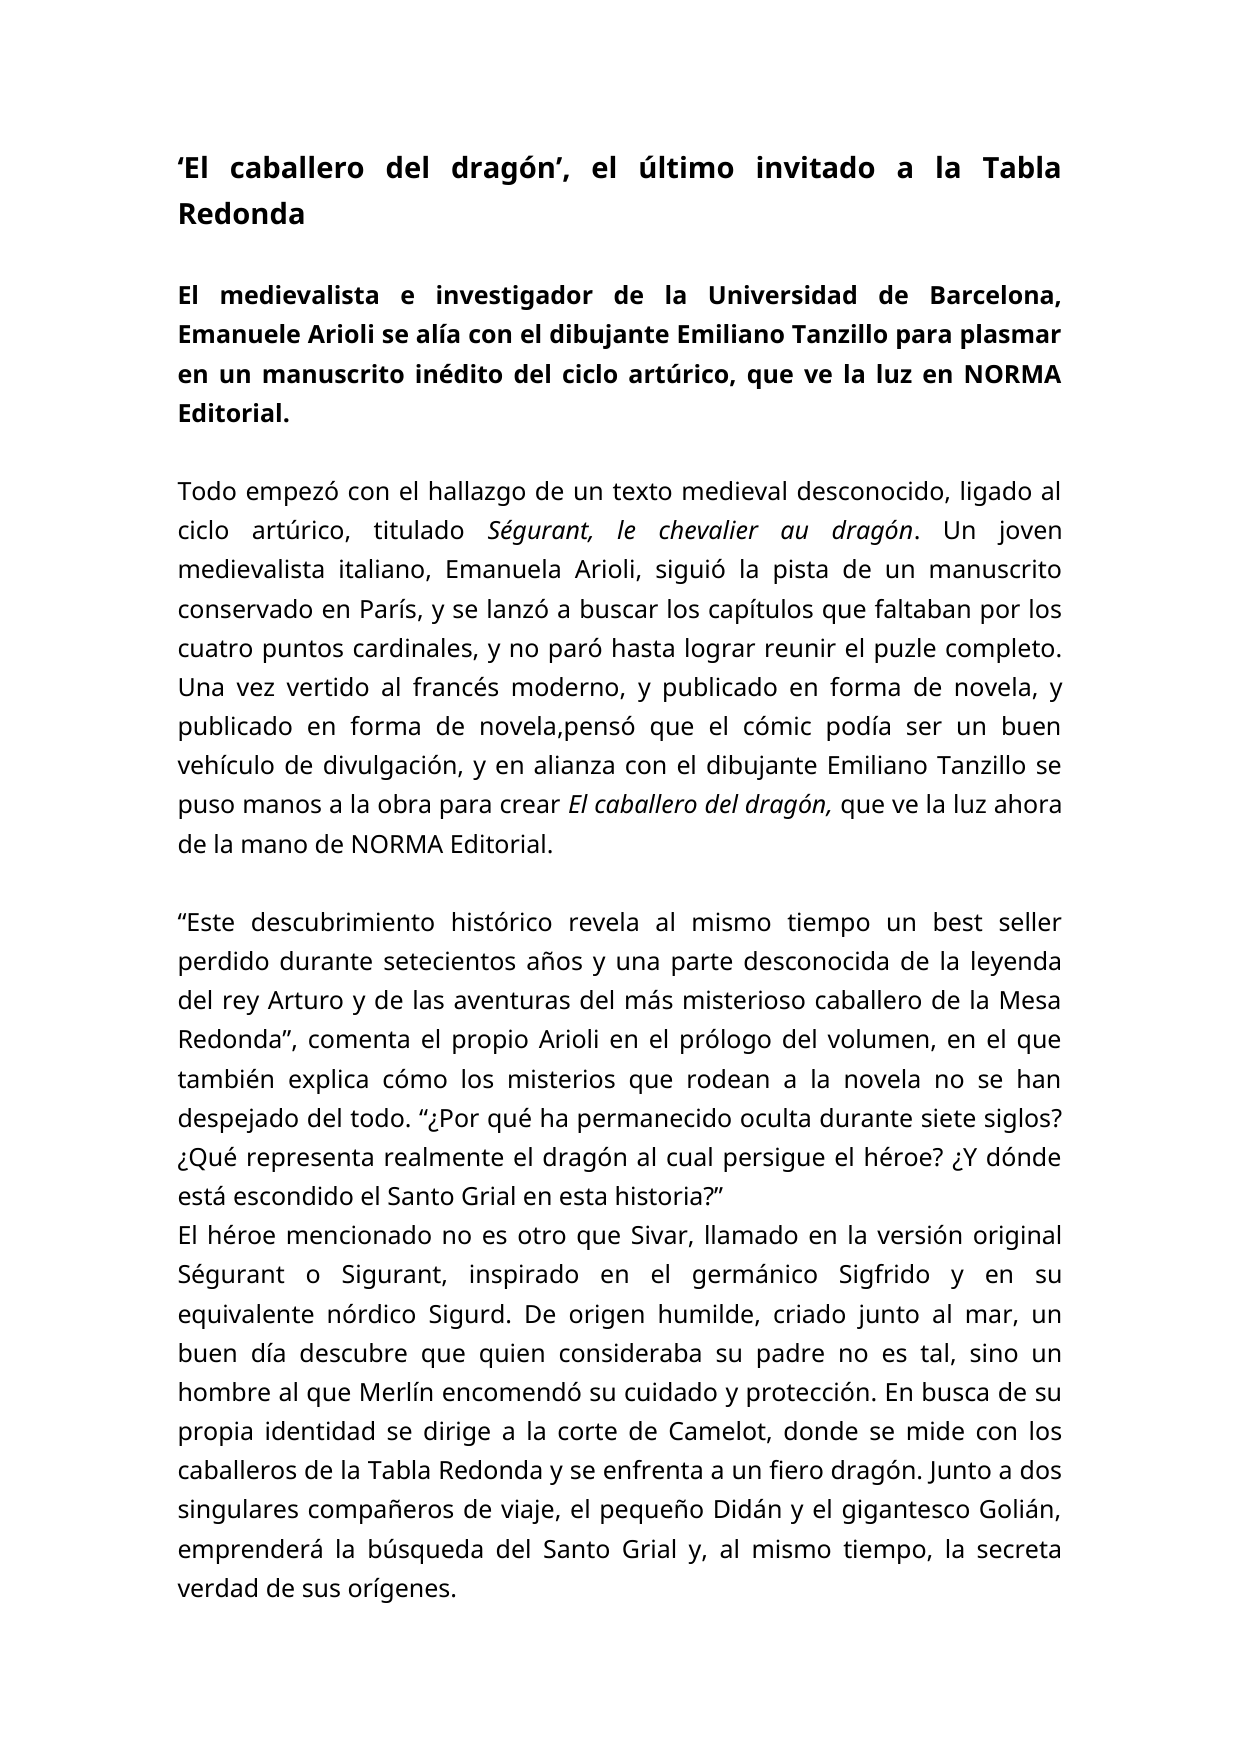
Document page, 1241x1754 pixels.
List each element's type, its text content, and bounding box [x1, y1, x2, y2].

text ‘El caballero del dragón’, el último invitado a la Tabla Redonda [177, 148, 1063, 233]
text “Este descubrimiento histórico revela al mismo tiempo un best seller perdido durante setecientos años y una parte desconocida de la leyenda del rey Arturo y de las aventuras del más misterioso caballero de la Mesa Redonda”, comenta el propio Arioli en el prólogo del volumen, en el que también explica cómo los misterios que rodean a la novela no se han despejado del todo. “¿Por qué ha permanecido oculta durante siete siglos? ¿Qué representa realmente el dragón al cual persigue el héroe? ¿Y dónde está escondido el Santo Grial en esta historia?” [177, 905, 1063, 1213]
text Todo empezó con el hallazgo de un texto medieval desconocido, ligado al ciclo artúrico, titulado Ségurant, le chevalier au dragón. Un joven medievalista italiano, Emanuela Arioli, siguió la pista de un manuscrito conservado en París, y se lanzó a buscar los capítulos que faltaban por los cuatro puntos cardinales, y no paró hasta lograr reunir el puzle completo. Una vez vertido al francés moderno, y publicado en forma de novela, y publicado en forma de novela,pensó que el cómic podía ser un buen vehículo de divulgación, y en alianza con el dibujante Emiliano Tanzillo se puso manos a la obra para crear El caballero del dragón, que ve la luz ahora de la mano de NORMA Editorial. [177, 474, 1063, 860]
text El medievalista e investigador de la Universidad de Barcelona, Emanuele Arioli se alía con el dibujante Emiliano Tanzillo para plasmar en un manuscrito inédito del ciclo artúrico, que ve la luz en NORMA Editorial. [177, 278, 1063, 429]
text El héroe mencionado no es otro que Sivar, llamado en la versión original Ségurant o Sigurant, inspirado en el germánico Sigfrido y en su equivalente nórdico Sigurd. De origen humilde, criado junto al mar, un buen día descubre que quien consideraba su padre no es tal, sino un hombre al que Merlín encomendó su cuidado y protección. En busca de su propia identidad se dirige a la corte de Camelot, donde se mide con los caballeros de la Tabla Redonda y se enfrenta a un fiero dragón. Junto a dos singulares compañeros de viaje, el pequeño Didán y el gigantesco Golián, emprenderá la búsqueda del Santo Grial y, al mismo tiempo, la secreta verdad de sus orígenes. [177, 1218, 1063, 1604]
